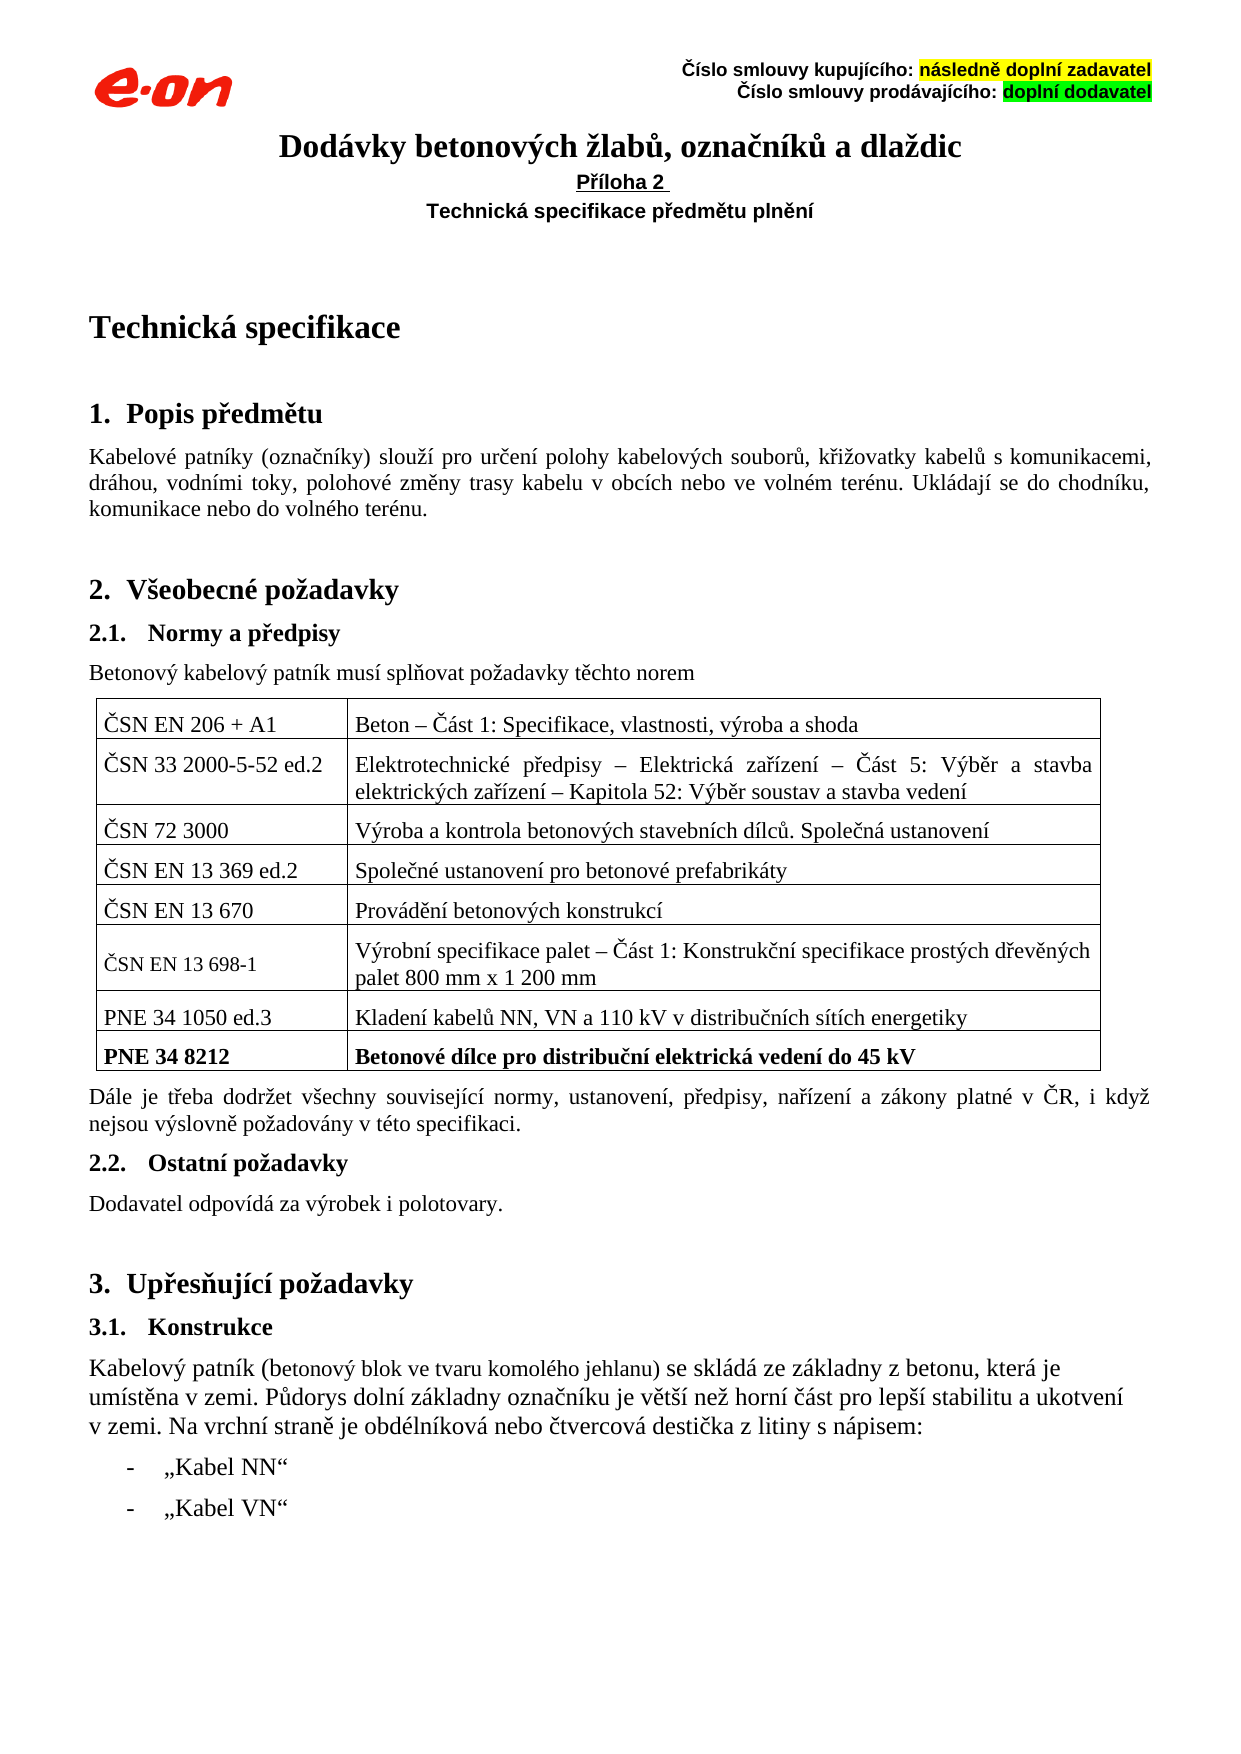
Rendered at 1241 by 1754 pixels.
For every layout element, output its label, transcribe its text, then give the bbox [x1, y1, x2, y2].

table_cell ČSN 72 3000 [97, 805, 347, 844]
text Kabelový patník (betonový blok ve tvaru komolého jehlanu) se skládá ze základny z betonu, která je umístěna v zemi. Půdorys dolní základny označníku je větší než horní část pro lepší stabilitu a ukotvení v zemi. Na vrchní straně je obdélníková nebo čtvercová destička z litiny s nápisem: [89, 1353, 1152, 1440]
table_cell Výroba a kontrola betonových stavebních dílců. Společná ustanovení [348, 805, 1100, 844]
table_cell Společné ustanovení pro betonové prefabrikáty [348, 845, 1100, 884]
table_cell Výrobní specifikace palet – Část 1: Konstrukční specifikace prostých dřevěných palet 800 mm x 1 200 mm [348, 925, 1100, 990]
table_cell ČSN 33 2000-5-52 ed.2 [97, 739, 347, 804]
picture [88, 61, 239, 116]
list „Kabel NN“ [126, 1452, 1152, 1481]
list Upřesňující požadavky [89, 1266, 1152, 1300]
table_cell Betonové dílce pro distribuční elektrická vedení do 45 kV [348, 1031, 1100, 1070]
table_cell PNE 34 1050 ed.3 [97, 991, 347, 1030]
table_cell Kladení kabelů NN, VN a 110 kV v distribučních sítích energetiky [348, 991, 1100, 1030]
table_cell ČSN EN 13 698-1 [97, 925, 347, 990]
list Normy a předpisy [89, 618, 1152, 647]
table_cell Elektrotechnické předpisy – Elektrická zařízení – Část 5: Výběr a stavba elektrických zařízení – Kapitola 52: Výběr soustav a stavba vedení [348, 739, 1100, 804]
text Kabelový patník [89, 307, 1152, 346]
list „Kabel VN“ [126, 1493, 1152, 1522]
list Konstrukce [89, 1312, 1152, 1341]
text Betonový kabelový patník musí splňovat požadavky těchto norem [89, 659, 1152, 685]
table_header Beton – Část 1: Specifikace, vlastnosti, výroba a shoda [348, 699, 1100, 738]
text Dále je třeba dodržet všechny související normy, ustanovení, předpisy, nařízení a zákony platné v ČR, i když nejsou výslovně požadovány v této specifikaci. [89, 1083, 1152, 1136]
list Ostatní požadavky [89, 1148, 1152, 1177]
table_cell PNE 34 8212 [97, 1031, 347, 1070]
text Kabelové patníky (označníky) slouží pro určení polohy kabelových souborů, křižovatky kabelů s komunikacemi, dráhou, vodními toky, polohové změny trasy kabelu v obcích nebo ve volném terénu. Ukládají se do chodníku, komunikace nebo do volného terénu. [89, 443, 1152, 522]
table_cell Provádění betonových konstrukcí [348, 885, 1100, 924]
list Popis předmětu [89, 397, 1152, 430]
table_header ČSN EN 206 + A1 [97, 699, 347, 738]
text Dodavatel odpovídá za výrobek i polotovary. [89, 1190, 1152, 1216]
list Všeobecné požadavky [89, 572, 1152, 605]
table_cell ČSN EN 13 670 [97, 885, 347, 924]
table_cell ČSN EN 13 369 ed.2 [97, 845, 347, 884]
